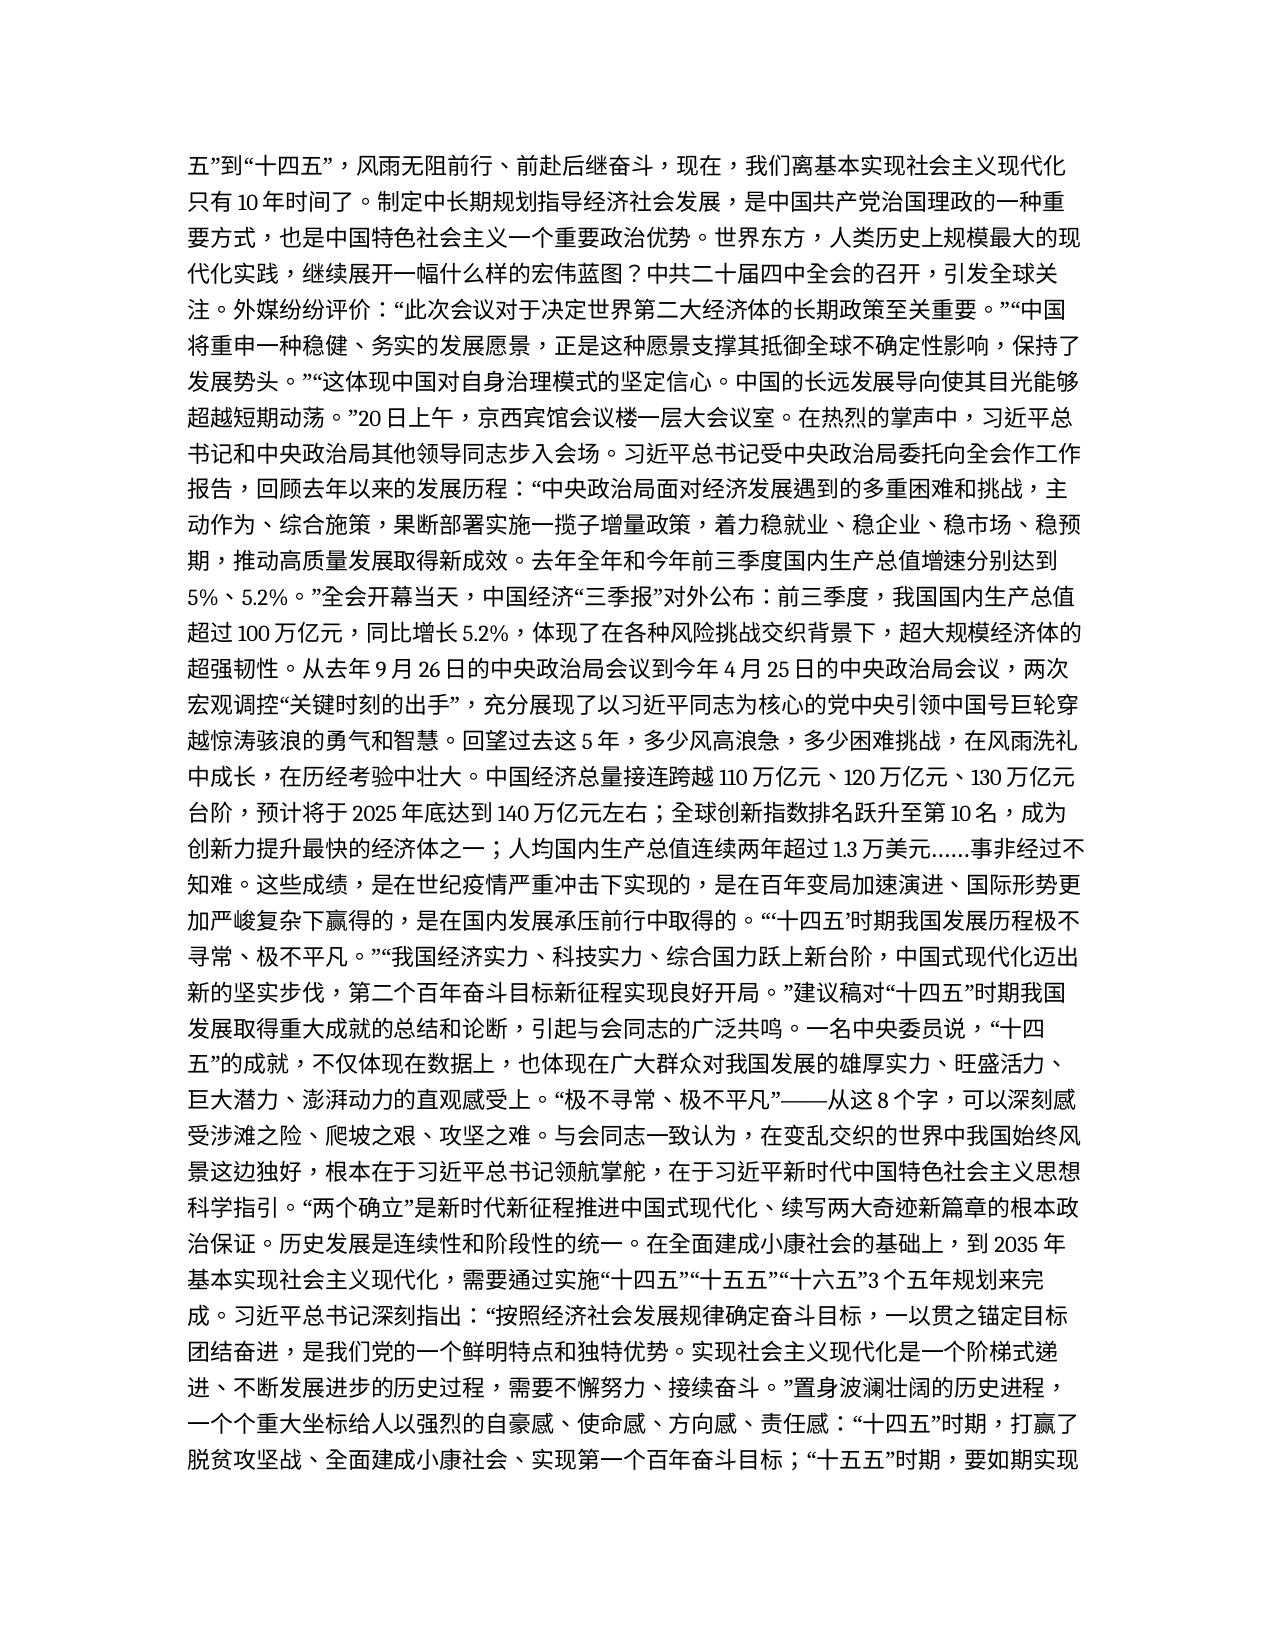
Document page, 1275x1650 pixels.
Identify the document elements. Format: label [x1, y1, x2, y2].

text [187, 150, 1087, 1475]
